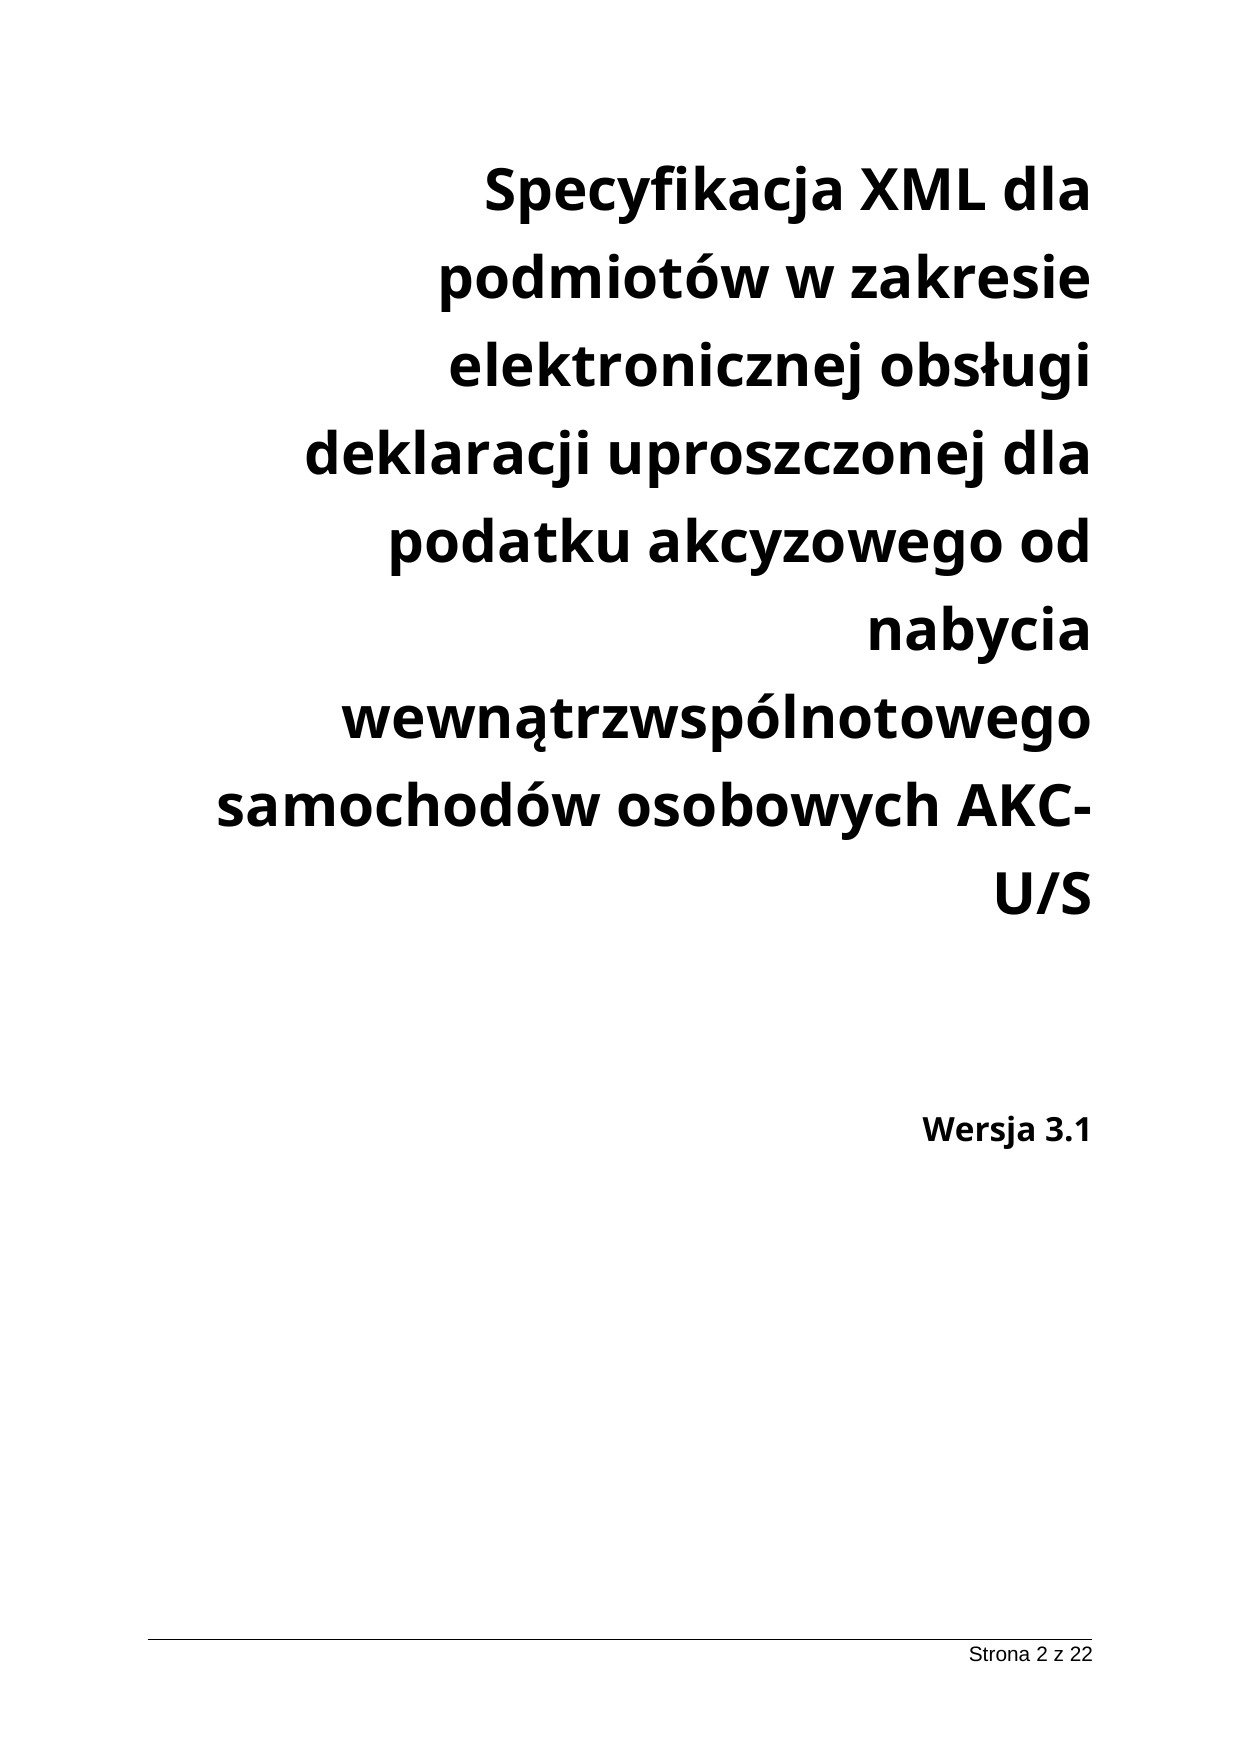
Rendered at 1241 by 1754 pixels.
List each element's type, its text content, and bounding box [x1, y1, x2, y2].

title Specyfikacja XML dla podmiotów w zakresie elektronicznej obsługi deklaracji uproszczonej dla podatku akcyzowego od nabycia wewnątrzwspólnotowego samochodów osobowych AKC-U/S [148, 148, 1092, 931]
text Wersja 3.1 [148, 1106, 1092, 1151]
